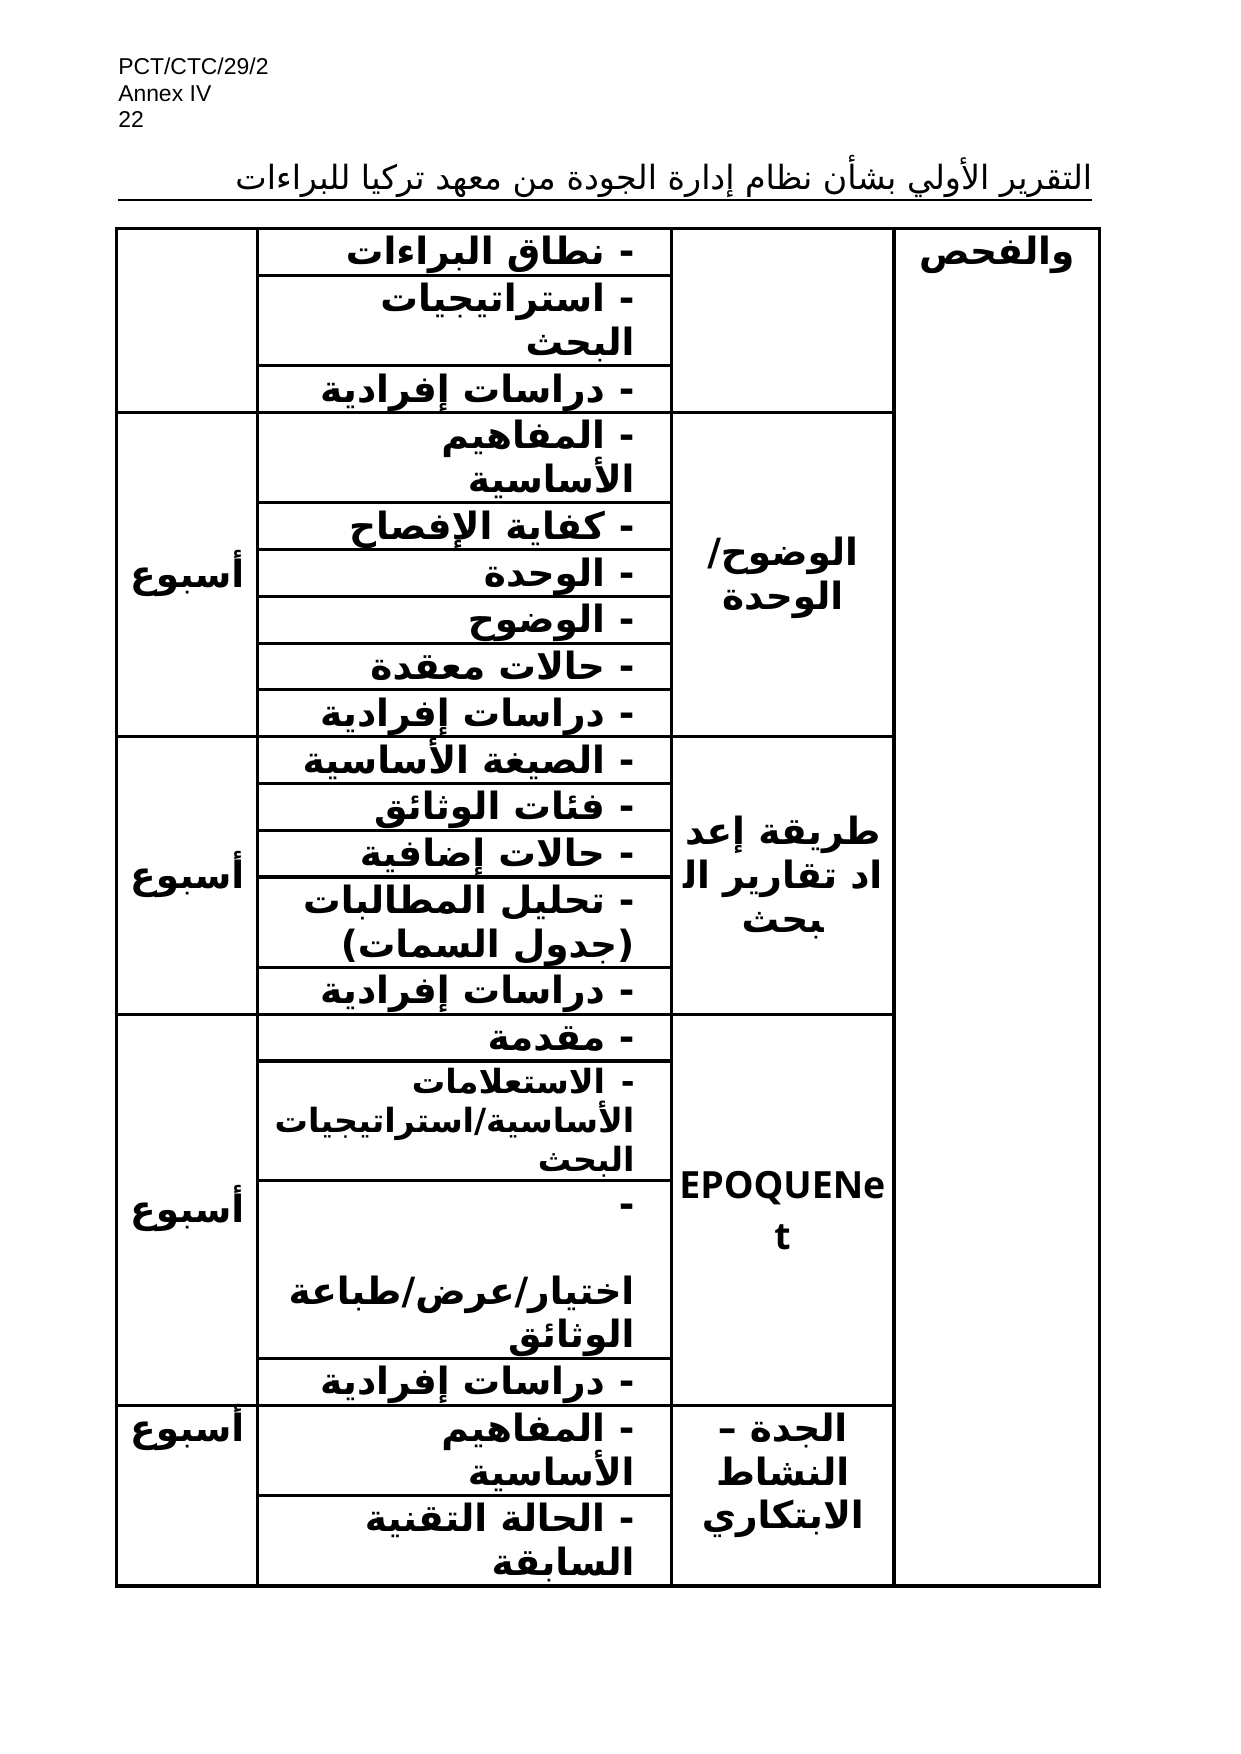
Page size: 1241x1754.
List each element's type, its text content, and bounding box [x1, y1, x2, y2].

table_cell - استراتيجيات البحث [259, 277, 670, 364]
table_cell طريقة إعداد تقارير البحث [673, 738, 892, 1013]
table_cell - تحليل المطالبات (جدول السمات) [259, 879, 670, 966]
table_cell - مقدمة [259, 1016, 670, 1059]
table_cell - المفاهيم الأساسية [259, 414, 670, 501]
table_cell - الحالة التقنية السابقة [259, 1497, 670, 1584]
table_cell - الصيغة الأساسية [259, 738, 670, 782]
table_cell - حالات معقدة [259, 645, 670, 688]
table_cell أسبوع [118, 1016, 256, 1403]
table_cell - دراسات إفرادية [259, 1360, 670, 1403]
table_cell - الوحدة [259, 551, 670, 595]
table_cell - حالات إضافية [259, 832, 670, 875]
table_cell - دراسات إفرادية [259, 691, 670, 735]
table_cell EPOQUENet [673, 1016, 892, 1403]
table_cell أسبوع [118, 1407, 256, 1584]
table_cell - المفاهيم الأساسية [259, 1407, 670, 1494]
table_cell الوضوح/الوحدة [673, 414, 892, 735]
table_cell - نطاق البراءات [259, 230, 670, 274]
table_cell - الاستعلامات الأساسية/استراتيجيات البحث [259, 1063, 670, 1179]
table_cell - دراسات إفرادية [259, 969, 670, 1013]
table_cell - كفاية الإفصاح [259, 504, 670, 548]
table_cell - الوضوح [259, 598, 670, 642]
table_cell - اختيار/عرض/طباعة الوثائق [259, 1182, 670, 1357]
table_cell الجدة – النشاط الابتكاري [673, 1407, 892, 1584]
table_cell - دراسات إفرادية [259, 367, 670, 411]
table_cell أسبوع [118, 738, 256, 1013]
table_cell - فئات الوثائق [259, 785, 670, 829]
table_cell أسبوع [118, 414, 256, 735]
